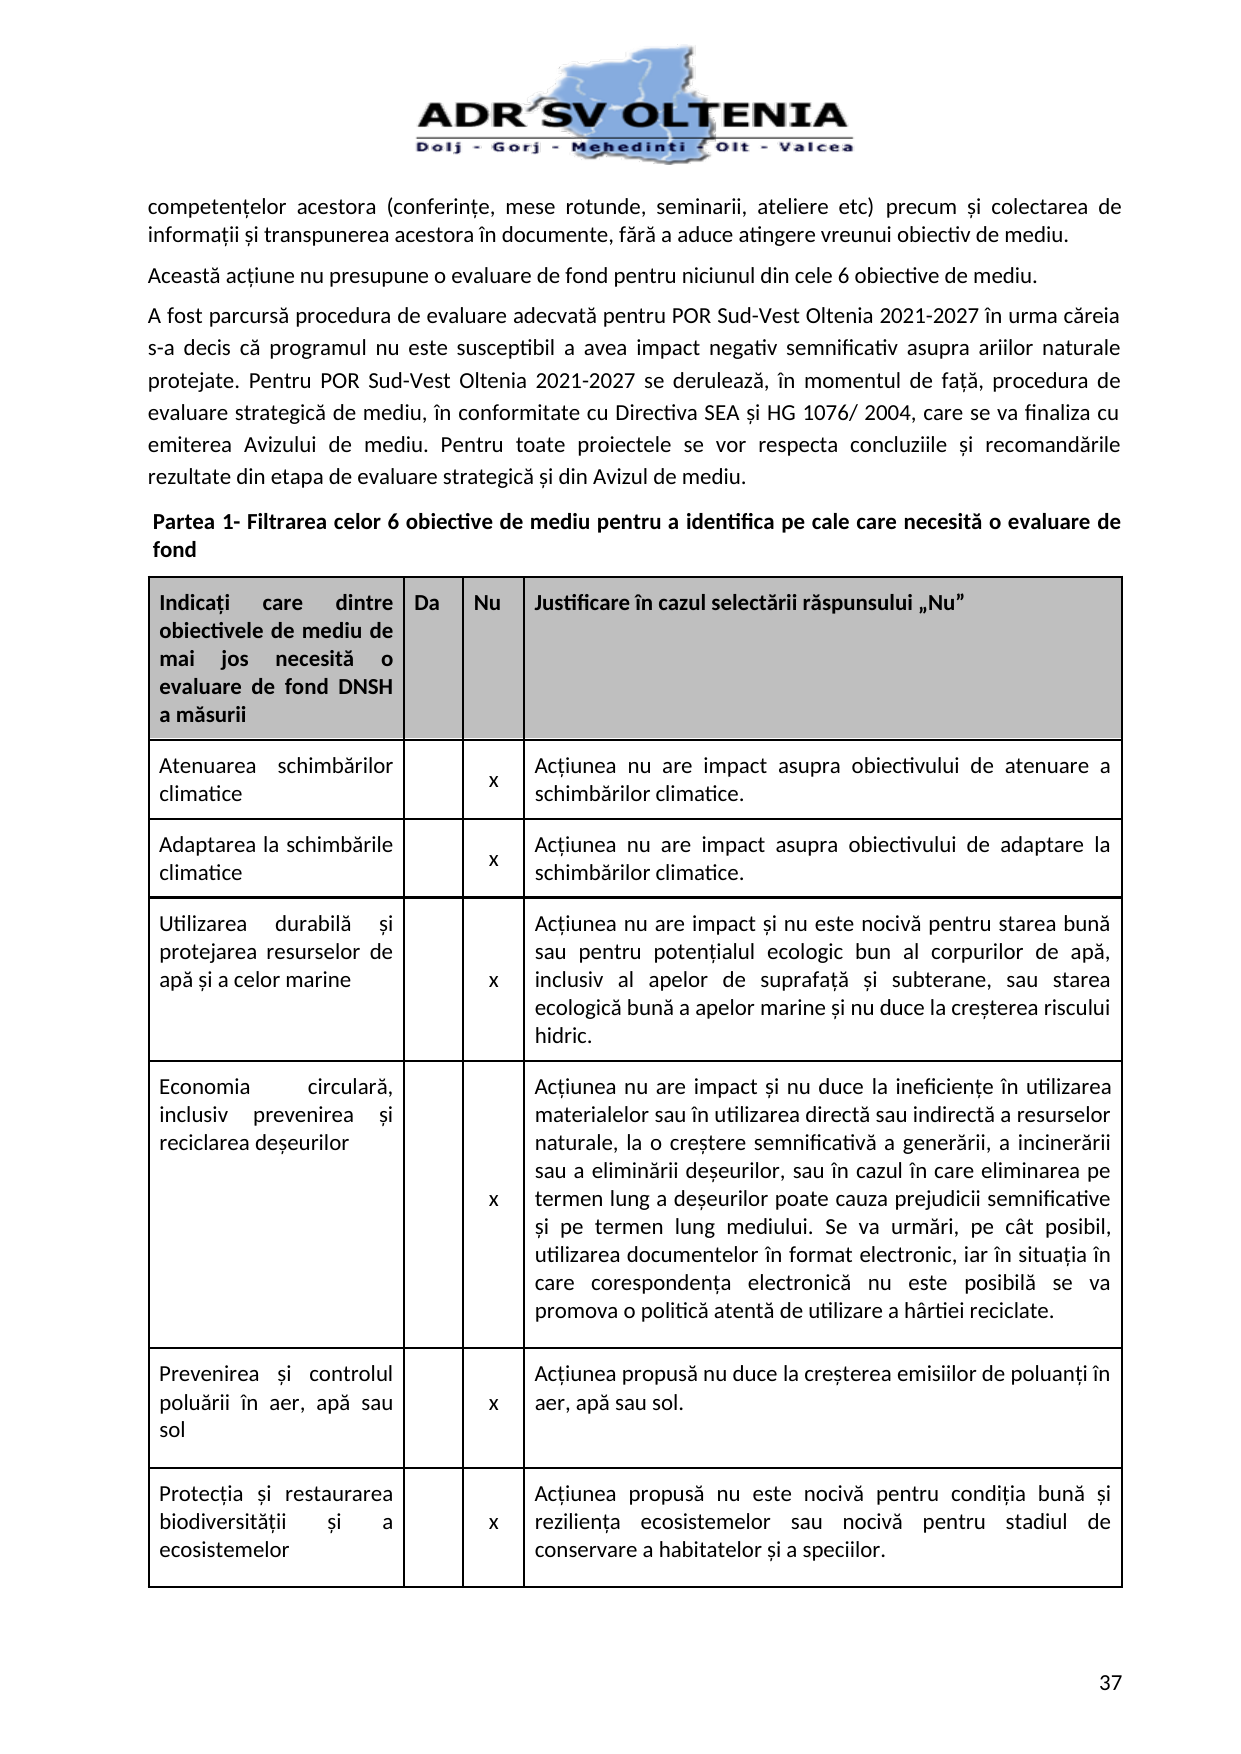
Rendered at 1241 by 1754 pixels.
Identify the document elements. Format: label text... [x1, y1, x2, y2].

picture [411, 44, 859, 165]
table_cell Economia circulară, inclusiv prevenirea și reciclarea deșeurilor [150, 1062, 403, 1347]
table_cell Acțiunea nu are impact asupra obiectivului de adaptare la schimbărilor climatice. [525, 820, 1121, 896]
table_cell Adaptarea la schimbările climatice [150, 820, 403, 896]
text Partea 1- Filtrarea celor 6 obiective de mediu pentru a identifica pe cale care necesită o evaluare de fond [153, 507, 1122, 563]
table_cell x [464, 1349, 523, 1467]
table_header Justificare în cazul selectării răspunsului „Nu” [525, 578, 1121, 738]
table_cell Acțiunea nu are impact asupra obiectivului de atenuare a schimbărilor climatice. [525, 741, 1121, 817]
table_cell [405, 1062, 462, 1347]
table_cell [405, 899, 462, 1059]
table_cell Utilizarea durabilă și protejarea resurselor de apă și a celor marine [150, 899, 403, 1059]
table_cell Acțiunea nu are impact și nu este nocivă pentru starea bună sau pentru potențialul ecologic bun al corpurilor de apă, inclusiv al apelor de suprafață și subterane, sau starea ecologică bună a apelor marine și nu duce la creșterea riscului hidric. [525, 899, 1121, 1059]
table_header Nu [464, 578, 523, 738]
table_cell Protecția și restaurarea biodiversității și a ecosistemelor [150, 1469, 403, 1586]
table_cell Acțiunea nu are impact și nu duce la ineficiențe în utilizarea materialelor sau în utilizarea directă sau indirectă a resurselor naturale, la o creștere semnificativă a generării, a incinerării sau a eliminării deșeurilor, sau în cazul în care eliminarea pe termen lung a deșeurilor poate cauza prejudicii semnificative și pe termen lung mediului. Se va urmări, pe cât posibil, utilizarea documentelor în format electronic, iar în situația în care corespondența electronică nu este posibilă se va promova o politică atentă de utilizare a hârtiei reciclate. [525, 1062, 1121, 1347]
table_cell [405, 1349, 462, 1467]
table_header Indicați care dintre obiectivele de mediu de mai jos necesită o evaluare de fond DNSH a măsurii [150, 578, 403, 738]
text Această acțiune nu presupune o evaluare de fond pentru niciunul din cele 6 obiective de mediu. [148, 261, 1122, 289]
table_cell [405, 820, 462, 896]
table_header Da [405, 578, 462, 738]
table_cell [405, 1469, 462, 1586]
table_cell x [464, 741, 523, 817]
table_cell Acțiunea propusă nu duce la creșterea emisiilor de poluanți în aer, apă sau sol. [525, 1349, 1121, 1467]
text A fost parcursă procedura de evaluare adecvată pentru POR Sud-Vest Oltenia 2021-2027 în urma căreia s-a decis că programul nu este susceptibil a avea impact negativ semnificativ asupra ariilor naturale protejate. Pentru POR Sud-Vest Oltenia 2021-2027 se derulează, în momentul de față, procedura de evaluare strategică de mediu, în conformitate cu Directiva SEA și HG 1076/ 2004, care se va finaliza cu emiterea Avizului de mediu. Pentru toate proiectele se vor respecta concluziile și recomandările rezultate din etapa de evaluare strategică și din Avizul de mediu. [148, 301, 1122, 490]
table_cell Prevenirea și controlul poluării în aer, apă sau sol [150, 1349, 403, 1467]
table_cell x [464, 899, 523, 1059]
table_cell Acțiunea propusă nu este nocivă pentru condiția bună și reziliența ecosistemelor sau nocivă pentru stadiul de conservare a habitatelor și a speciilor. [525, 1469, 1121, 1586]
table_cell x [464, 1062, 523, 1347]
table_cell x [464, 1469, 523, 1586]
table_cell [405, 741, 462, 817]
table_cell x [464, 820, 523, 896]
table_cell Atenuarea schimbărilor climatice [150, 741, 403, 817]
